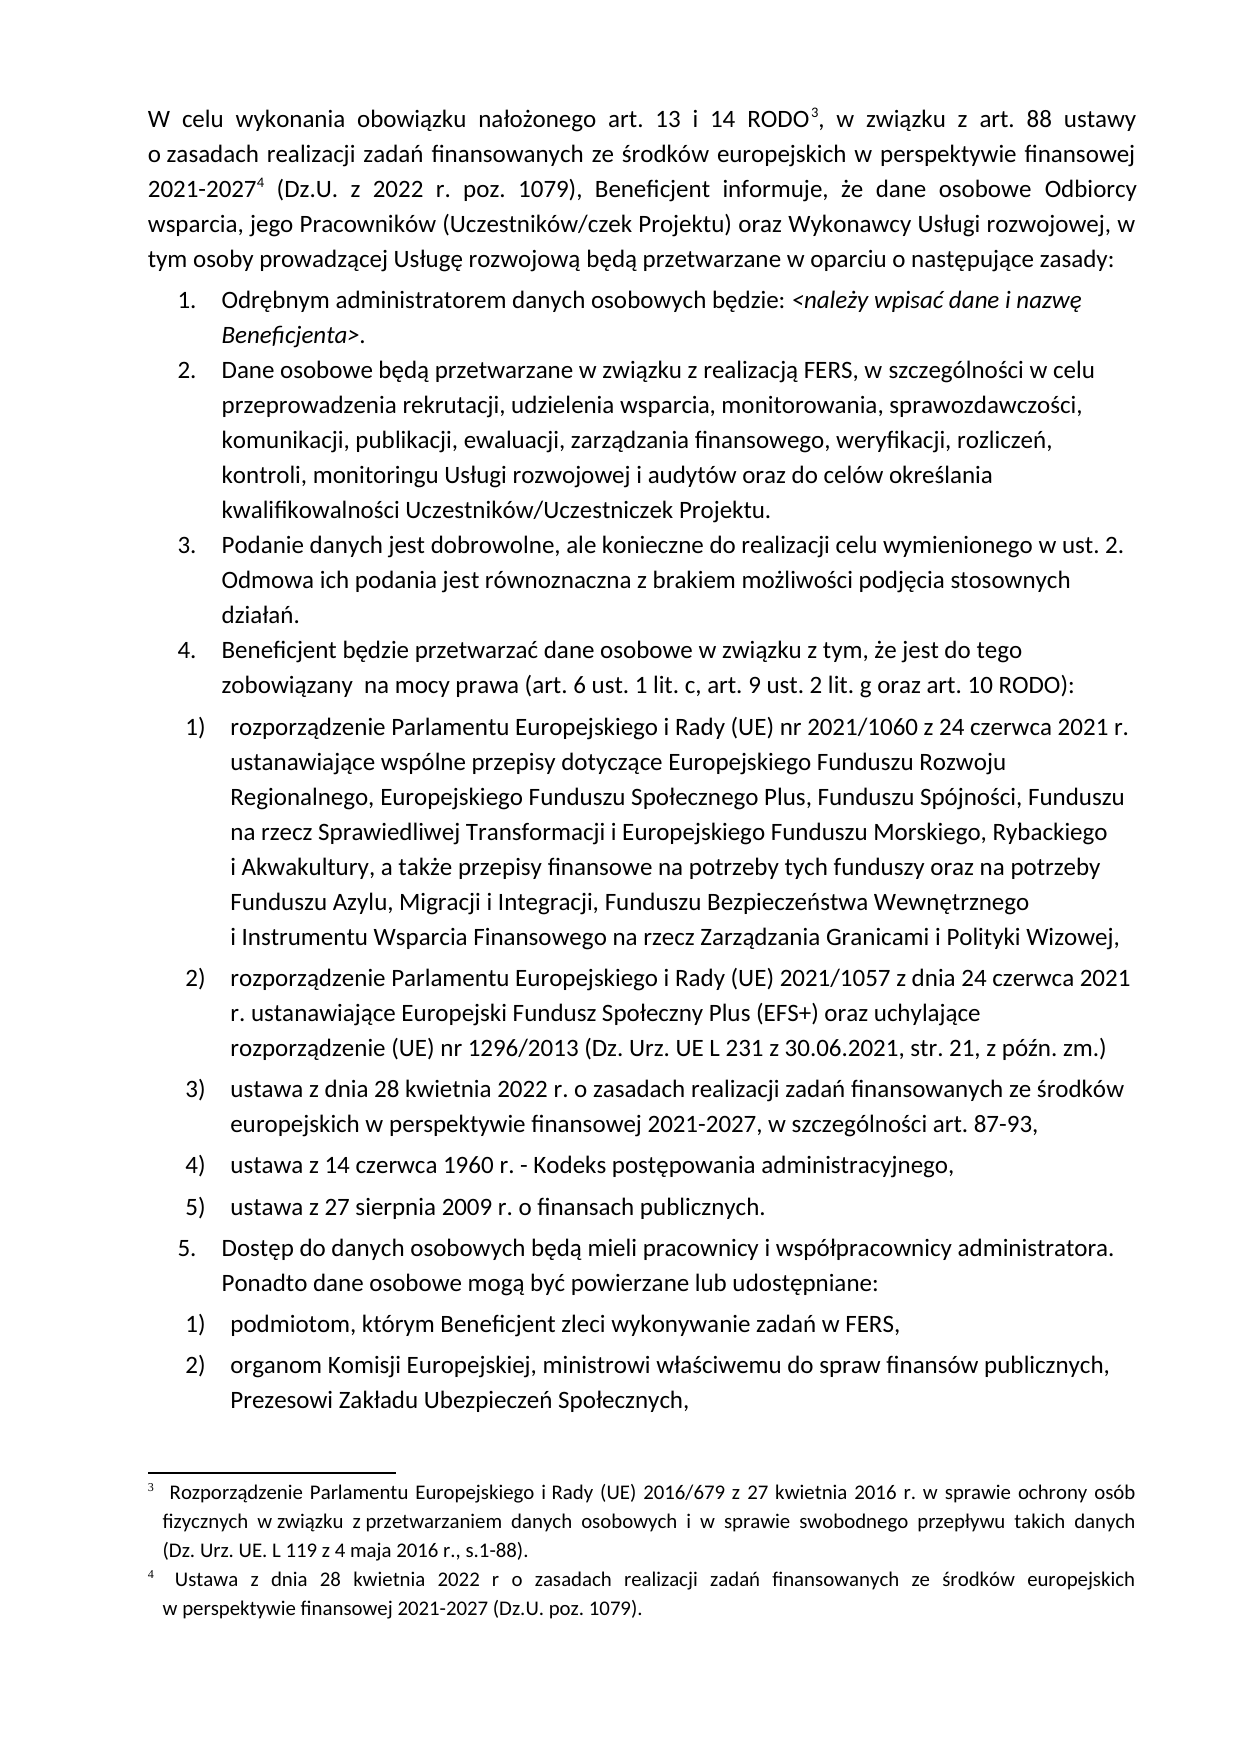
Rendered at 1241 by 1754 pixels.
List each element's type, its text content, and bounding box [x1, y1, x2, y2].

list Beneficjent będzie przetwarzać dane osobowe w związku z tym, że jest do tego zobowiązany na mocy prawa (art. 6 ust. 1 lit. c, art. 9 ust. 2 lit. g oraz art. 10 RODO): [177, 635, 1137, 700]
text W celu wykonania obowiązku nałożonego art. 13 i 14 RODO, w związku z art. 88 ustawy o zasadach realizacji zadań finansowanych ze środków europejskich w perspektywie finansowej 2021-2027 (Dz.U. z 2022 r. poz. 1079), Beneficjent informuje, że dane osobowe Odbiorcy wsparcia, jego Pracowników (Uczestników/czek Projektu) oraz Wykonawcy Usługi rozwojowej, w tym osoby prowadzącej Usługę rozwojową będą przetwarzane w oparciu o następujące zasady: [148, 103, 1137, 274]
list ustawa z 14 czerwca 1960 r. - Kodeks postępowania administracyjnego, [185, 1150, 1137, 1180]
list rozporządzenie Parlamentu Europejskiego i Rady (UE) 2021/1057 z dnia 24 czerwca 2021 r. ustanawiające Europejski Fundusz Społeczny Plus (EFS+) oraz uchylające rozporządzenie (UE) nr 1296/2013 (Dz. Urz. UE L 231 z 30.06.2021, str. 21, z późn. zm.) [185, 962, 1137, 1063]
list ustawa z dnia 28 kwietnia 2022 r. o zasadach realizacji zadań finansowanych ze środków europejskich w perspektywie finansowej 2021-2027, w szczególności art. 87-93, [185, 1073, 1137, 1139]
list Odrębnym administratorem danych osobowych będzie: <należy wpisać dane i nazwę Beneficjenta>. [177, 285, 1137, 350]
list Dostęp do danych osobowych będą mieli pracownicy i współpracownicy administratora. Ponadto dane osobowe mogą być powierzane lub udostępniane: [177, 1232, 1137, 1298]
list rozporządzenie Parlamentu Europejskiego i Rady (UE) nr 2021/1060 z 24 czerwca 2021 r. ustanawiające wspólne przepisy dotyczące Europejskiego Funduszu Rozwoju Regionalnego, Europejskiego Funduszu Społecznego Plus, Funduszu Spójności, Funduszu na rzecz Sprawiedliwej Transformacji i Europejskiego Funduszu Morskiego, Rybackiego i Akwakultury, a także przepisy finansowe na potrzeby tych funduszy oraz na potrzeby Funduszu Azylu, Migracji i Integracji, Funduszu Bezpieczeństwa Wewnętrznego i Instrumentu Wsparcia Finansowego na rzecz Zarządzania Granicami i Polityki Wizowej, [185, 711, 1137, 951]
list organom Komisji Europejskiej, ministrowi właściwemu do spraw finansów publicznych, Prezesowi Zakładu Ubezpieczeń Społecznych, [185, 1350, 1137, 1415]
list podmiotom, którym Beneficjent zleci wykonywanie zadań w FERS, [185, 1308, 1137, 1339]
list Dane osobowe będą przetwarzane w związku z realizacją FERS, w szczególności w celu przeprowadzenia rekrutacji, udzielenia wsparcia, monitorowania, sprawozdawczości, komunikacji, publikacji, ewaluacji, zarządzania finansowego, weryfikacji, rozliczeń, kontroli, monitoringu Usługi rozwojowej i audytów oraz do celów określania kwalifikowalności Uczestników/Uczestniczek Projektu. [177, 355, 1137, 525]
list Podanie danych jest dobrowolne, ale konieczne do realizacji celu wymienionego w ust. 2. Odmowa ich podania jest równoznaczna z brakiem możliwości podjęcia stosownych działań. [177, 530, 1137, 630]
list ustawa z 27 sierpnia 2009 r. o finansach publicznych. [185, 1191, 1137, 1221]
